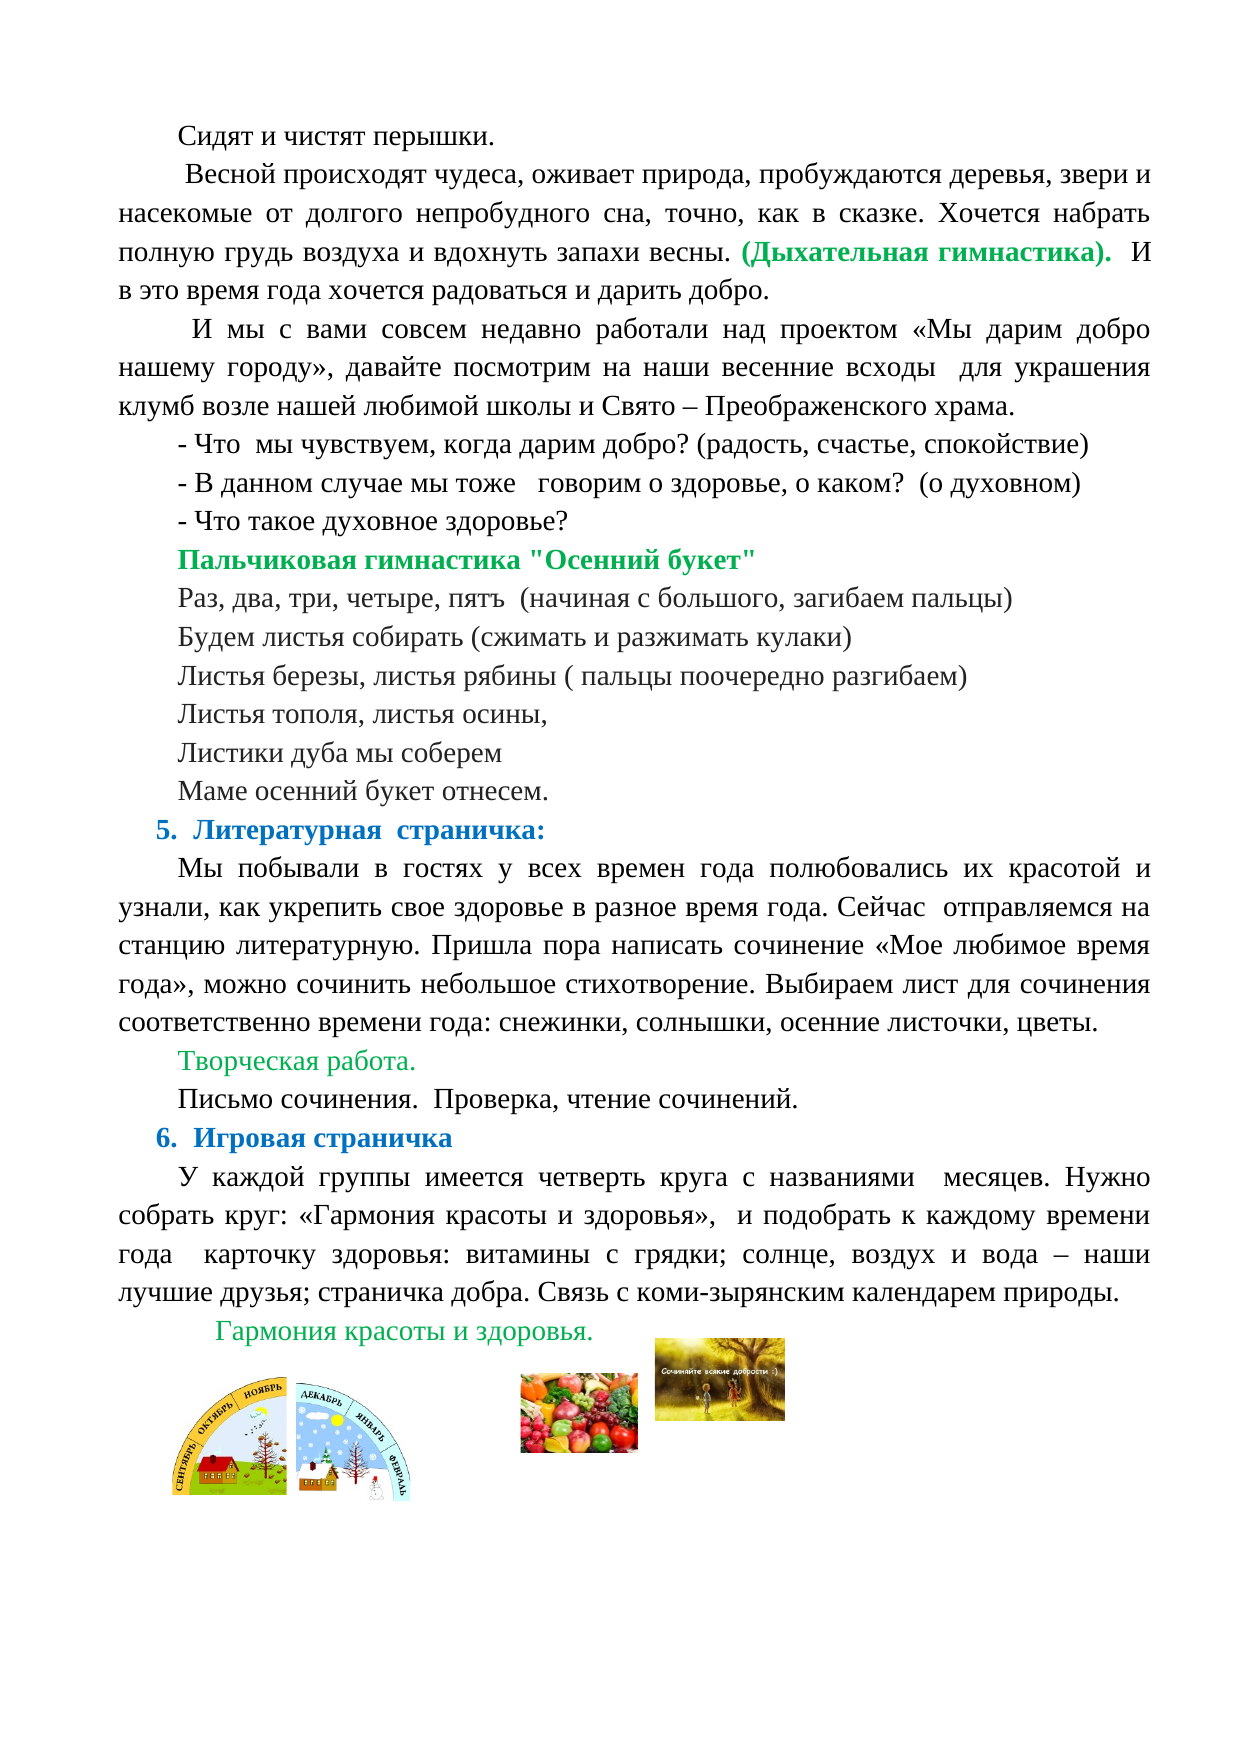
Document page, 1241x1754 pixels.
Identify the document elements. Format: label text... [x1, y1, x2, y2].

picture [171, 1377, 287, 1493]
text Листья тополя, листья осины, [118, 696, 1152, 730]
picture [294, 1383, 410, 1499]
text Будем листья собирать (сжимать и разжимать кулаки) [118, 619, 1152, 653]
text Творческая работа. [118, 1043, 1152, 1077]
text Весной происходят чудеса, оживает природа, пробуждаются деревья, звери и насекомые от долгого непробудного сна, точно, как в сказке. Хочется набрать полную грудь воздуха и вдохнуть запахи весны. (Дыхательная гимнастика). И в это время года хочется радоваться и дарить добро. [118, 157, 1152, 306]
text Гармония красоты и здоровья. [156, 1313, 1152, 1346]
text Письмо сочинения. Проверка, чтение сочинений. [118, 1082, 1152, 1115]
text Мы побывали в гостях у всех времен года полюбовались их красотой и узнали, как укрепить свое здоровье в разное время года. Сейчас отправляемся на станцию литературную. Пришла пора написать сочинение «Мое любимое время года», можно сочинить небольшое стихотворение. Выбираем лист для сочинения соответственно времени года: снежинки, солнышки, осенние листочки, цветы. [118, 850, 1152, 1038]
text Листья березы, листья рябины ( пальцы поочередно разгибаем) [118, 658, 1152, 691]
list Игровая страничка [156, 1120, 1152, 1154]
text Сидят и чистят перышки. [118, 118, 1152, 152]
list Литературная страничка: [156, 812, 1152, 845]
text Пальчиковая гимнастика "Осенний букет" [118, 542, 1152, 576]
text Раз, два, три, четыре, пятъ (начиная с большого, загибаем пальцы) [118, 581, 1152, 614]
picture [653, 1338, 785, 1420]
text - Что мы чувствуем, когда дарим добро? (радость, счастье, спокойствие) [118, 426, 1152, 460]
text - Что такое духовное здоровье? [118, 503, 1152, 537]
picture [519, 1373, 638, 1452]
text - В данном случае мы тоже говорим о здоровье, о каком? (о духовном) [118, 465, 1152, 498]
text Маме осенний букет отнесем. [118, 773, 1152, 807]
text Листики дуба мы соберем [118, 735, 1152, 768]
text И мы с вами совсем недавно работали над проектом «Мы дарим добро нашему городу», давайте посмотрим на наши весенние всходы для украшения клумб возле нашей любимой школы и Свято – Преображенского храма. [118, 311, 1152, 421]
text У каждой группы имеется четверть круга с названиями месяцев. Нужно собрать круг: «Гармония красоты и здоровья», и подобрать к каждому времени года карточку здоровья: витамины с грядки; солнце, воздух и вода – наши лучшие друзья; страничка добра. Связь с коми-зырянским календарем природы. [118, 1159, 1152, 1308]
